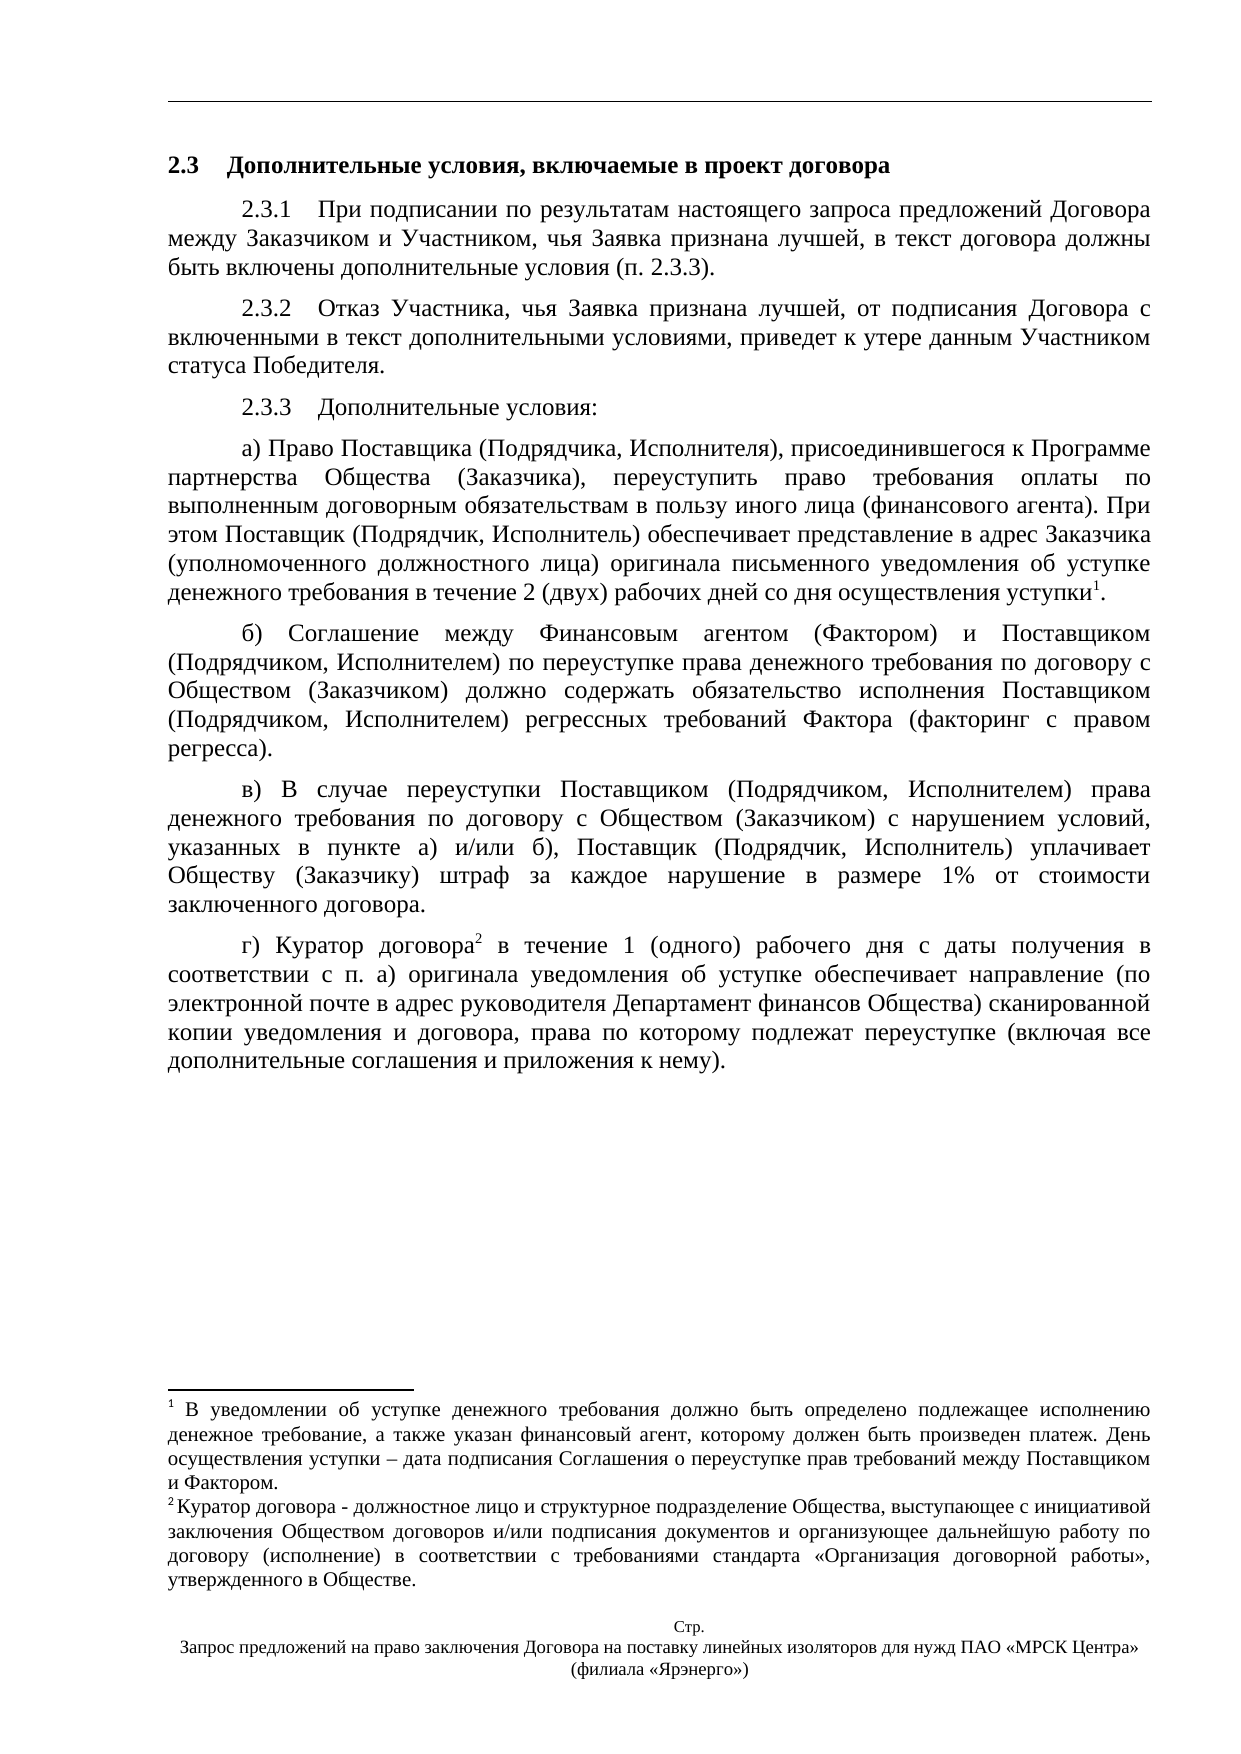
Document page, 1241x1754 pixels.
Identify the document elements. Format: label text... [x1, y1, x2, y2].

subtitle Дополнительные условия, включаемые в проект договора [168, 150, 1152, 179]
subtitle г) Куратор договора в течение 1 (одного) рабочего дня с даты получения в соответствии с п. а) оригинала уведомления об уступке обеспечивает направление (по электронной почте в адрес руководителя Департамент финансов Общества) сканированной копии уведомления и договора, права по которому подлежат переуступке (включая все дополнительные соглашения и приложения к нему). [168, 930, 1152, 1074]
subtitle При подписании по результатам настоящего запроса предложений Договора между Заказчиком и Участником, чья Заявка признана лучшей, в текст договора должны быть включены дополнительные условия (п. 2.3.3). [168, 194, 1152, 280]
subtitle в) В случае переуступки Поставщиком (Подрядчиком, Исполнителем) права денежного требования по договору с Обществом (Заказчиком) с нарушением условий, указанных в пункте а) и/или б), Поставщик (Подрядчик, Исполнитель) уплачивает Обществу (Заказчику) штраф за каждое нарушение в размере 1% от стоимости заключенного договора. [168, 774, 1152, 918]
subtitle б) Соглашение между Финансовым агентом (Фактором) и Поставщиком (Подрядчиком, Исполнителем) по переуступке права денежного требования по договору с Обществом (Заказчиком) должно содержать обязательство исполнения Поставщиком (Подрядчиком, Исполнителем) регрессных требований Фактора (факторинг с правом регресса). [168, 618, 1152, 762]
subtitle а) Право Поставщика (Подрядчика, Исполнителя), присоединившегося к Программе партнерства Общества (Заказчика), переуступить право требования оплаты по выполненным договорным обязательствам в пользу иного лица (финансового агента). При этом Поставщик (Подрядчик, Исполнитель) обеспечивает представление в адрес Заказчика (уполномоченного должностного лица) оригинала письменного уведомления об уступке денежного требования в течение 2 (двух) рабочих дней со дня осуществления уступки. [168, 433, 1152, 605]
subtitle Дополнительные условия: [168, 392, 1152, 420]
subtitle Отказ Участника, чья Заявка признана лучшей, от подписания Договора с включенными в текст дополнительными условиями, приведет к утере данным Участником статуса Победителя. [168, 293, 1152, 379]
